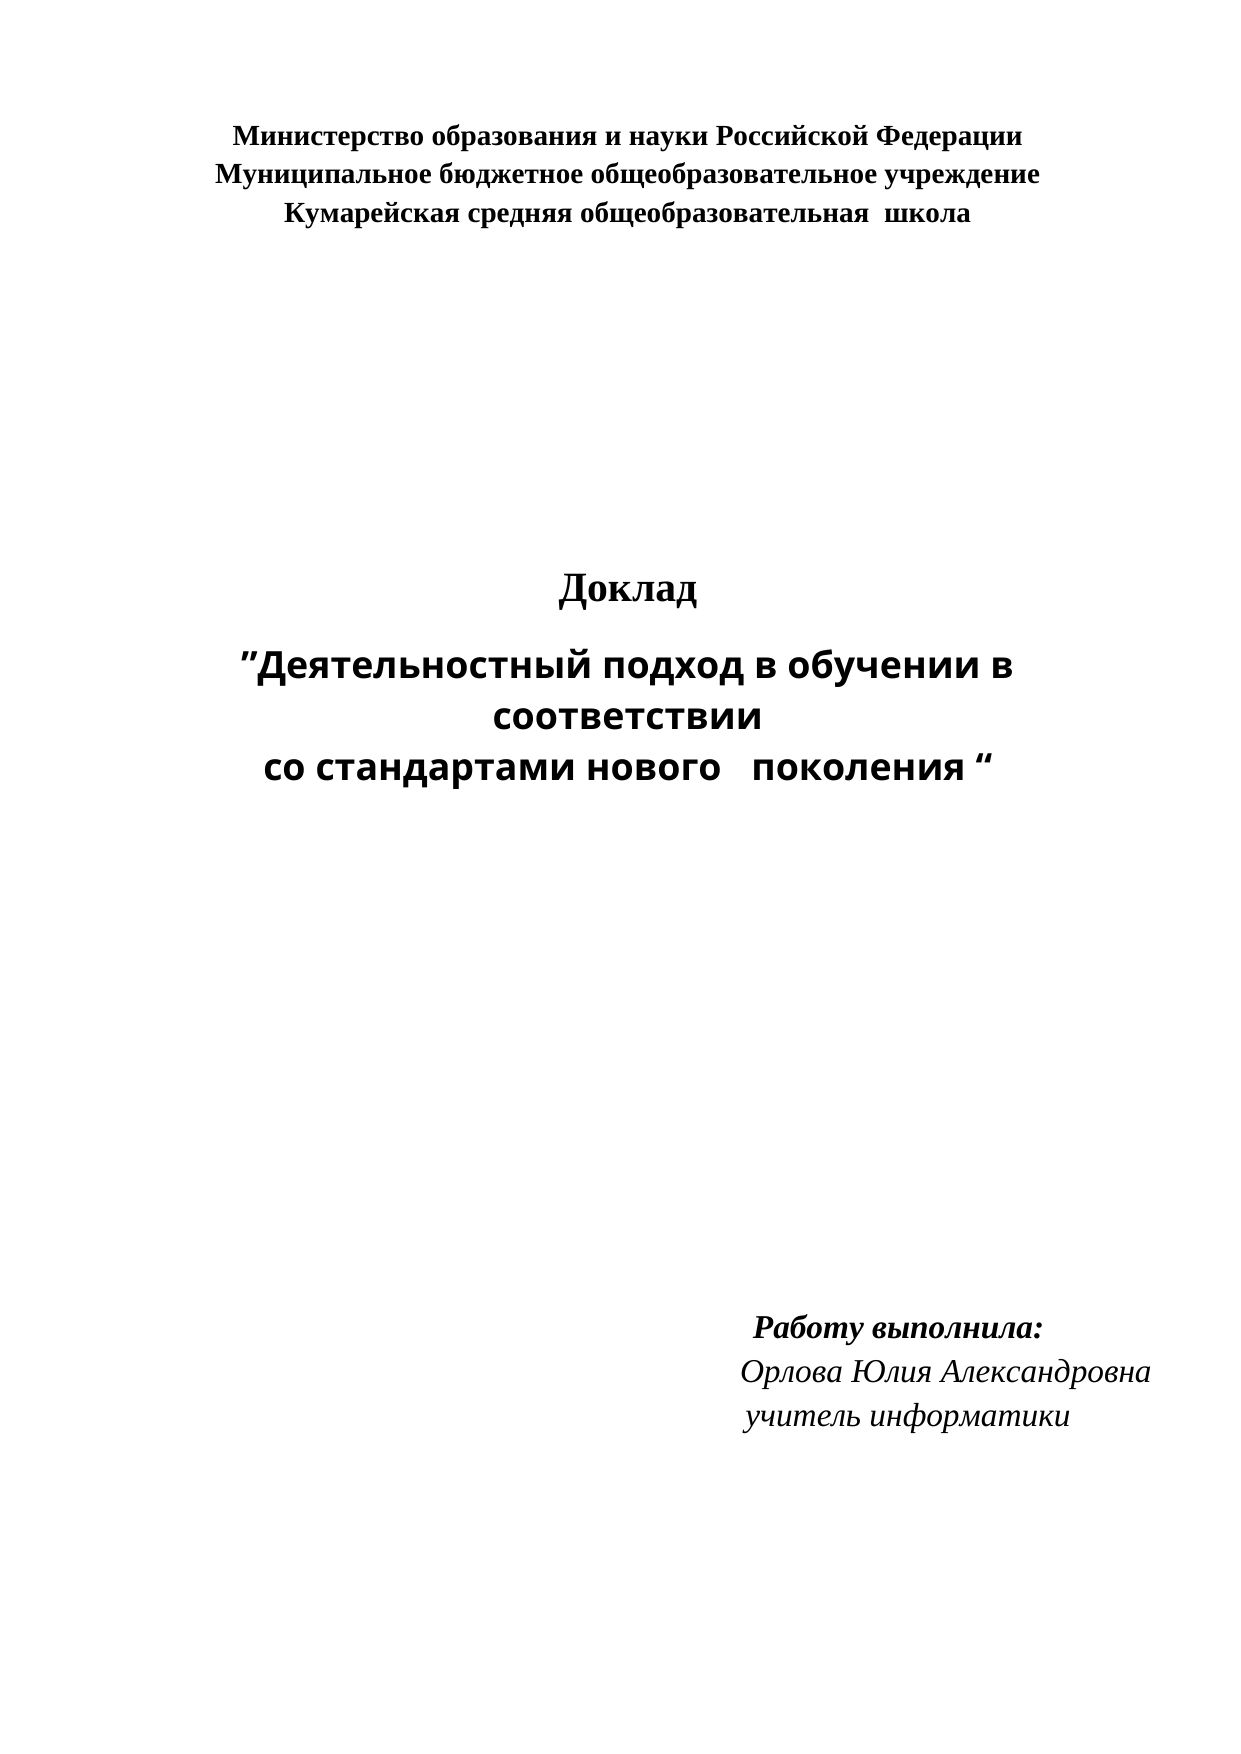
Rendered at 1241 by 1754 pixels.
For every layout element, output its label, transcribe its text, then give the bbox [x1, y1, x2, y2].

text Муниципальное бюджетное общеобразовательное учреждение [103, 157, 1152, 190]
text Работу выполнила: [103, 1307, 1152, 1346]
text Министерство образования и науки Российской Федерации [103, 118, 1152, 152]
text Доклад [103, 562, 1152, 610]
text со стандартами нового поколения “ [103, 740, 1152, 791]
text Кумарейская средняя общеобразовательная школа [103, 195, 1152, 229]
text Орлова Юлия Александровна [103, 1351, 1152, 1390]
text учитель информатики [103, 1395, 1152, 1434]
text ”Деятельностный подход в обучении в соответствии [103, 638, 1152, 740]
